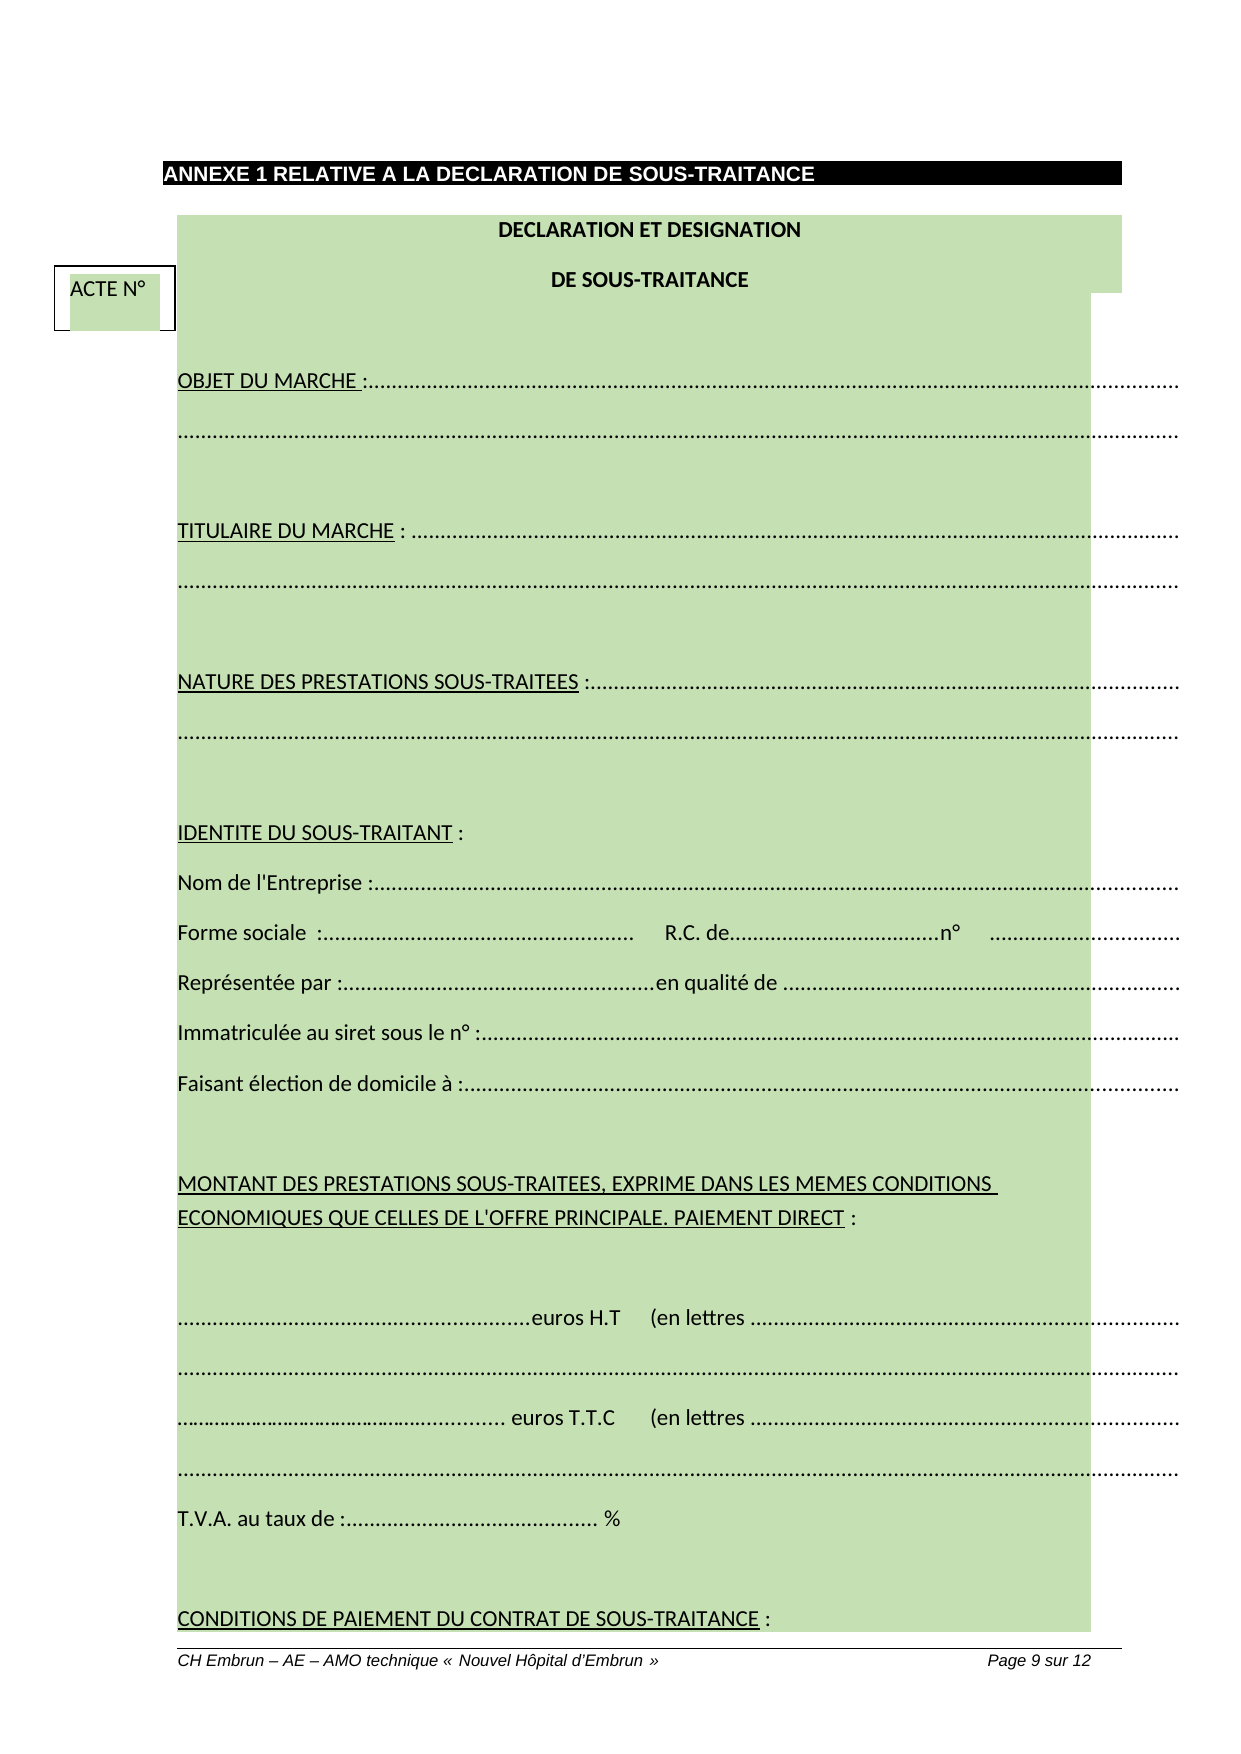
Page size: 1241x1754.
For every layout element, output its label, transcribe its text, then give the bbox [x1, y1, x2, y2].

text OBJET DU MARCHE : [177, 366, 1091, 394]
text Faisant élection de domicile à : [177, 1069, 1091, 1097]
text ……………………………………….. euros T.T.C (en lettres [177, 1403, 1091, 1431]
text Représentée par : en qualité de [177, 968, 1091, 996]
text IDENTITE DU SOUS-TRAITANT : [177, 818, 1091, 846]
text DE SOUS-TRAITANCE [177, 265, 1122, 293]
text NATURE DES PRESTATIONS SOUS-TRAITEES : [177, 667, 1091, 695]
text Immatriculée au siret sous le n° : [177, 1018, 1091, 1046]
text T.V.A. au taux de : % [177, 1504, 1091, 1532]
title ANNEXE 1 RELATIVE A LA DECLARATION DE SOUS-TRAITANCE [163, 161, 1122, 185]
text Forme sociale : R.C. de n° [177, 918, 1091, 946]
text CONDITIONS DE PAIEMENT DU CONTRAT DE SOUS-TRAITANCE : [177, 1604, 1091, 1632]
text DECLARATION ET DESIGNATION [177, 215, 1122, 243]
text MONTANT DES PRESTATIONS SOUS-TRAITEES, EXPRIME DANS LES MEMES CONDITIONS ECONOMIQUES QUE CELLES DE L'OFFRE PRINCIPALE. PAIEMENT DIRECT : [177, 1169, 1091, 1231]
text Nom de l'Entreprise : [177, 868, 1091, 896]
text TITULAIRE DU MARCHE : [177, 516, 1091, 544]
text euros H.T (en lettres [177, 1303, 1091, 1331]
